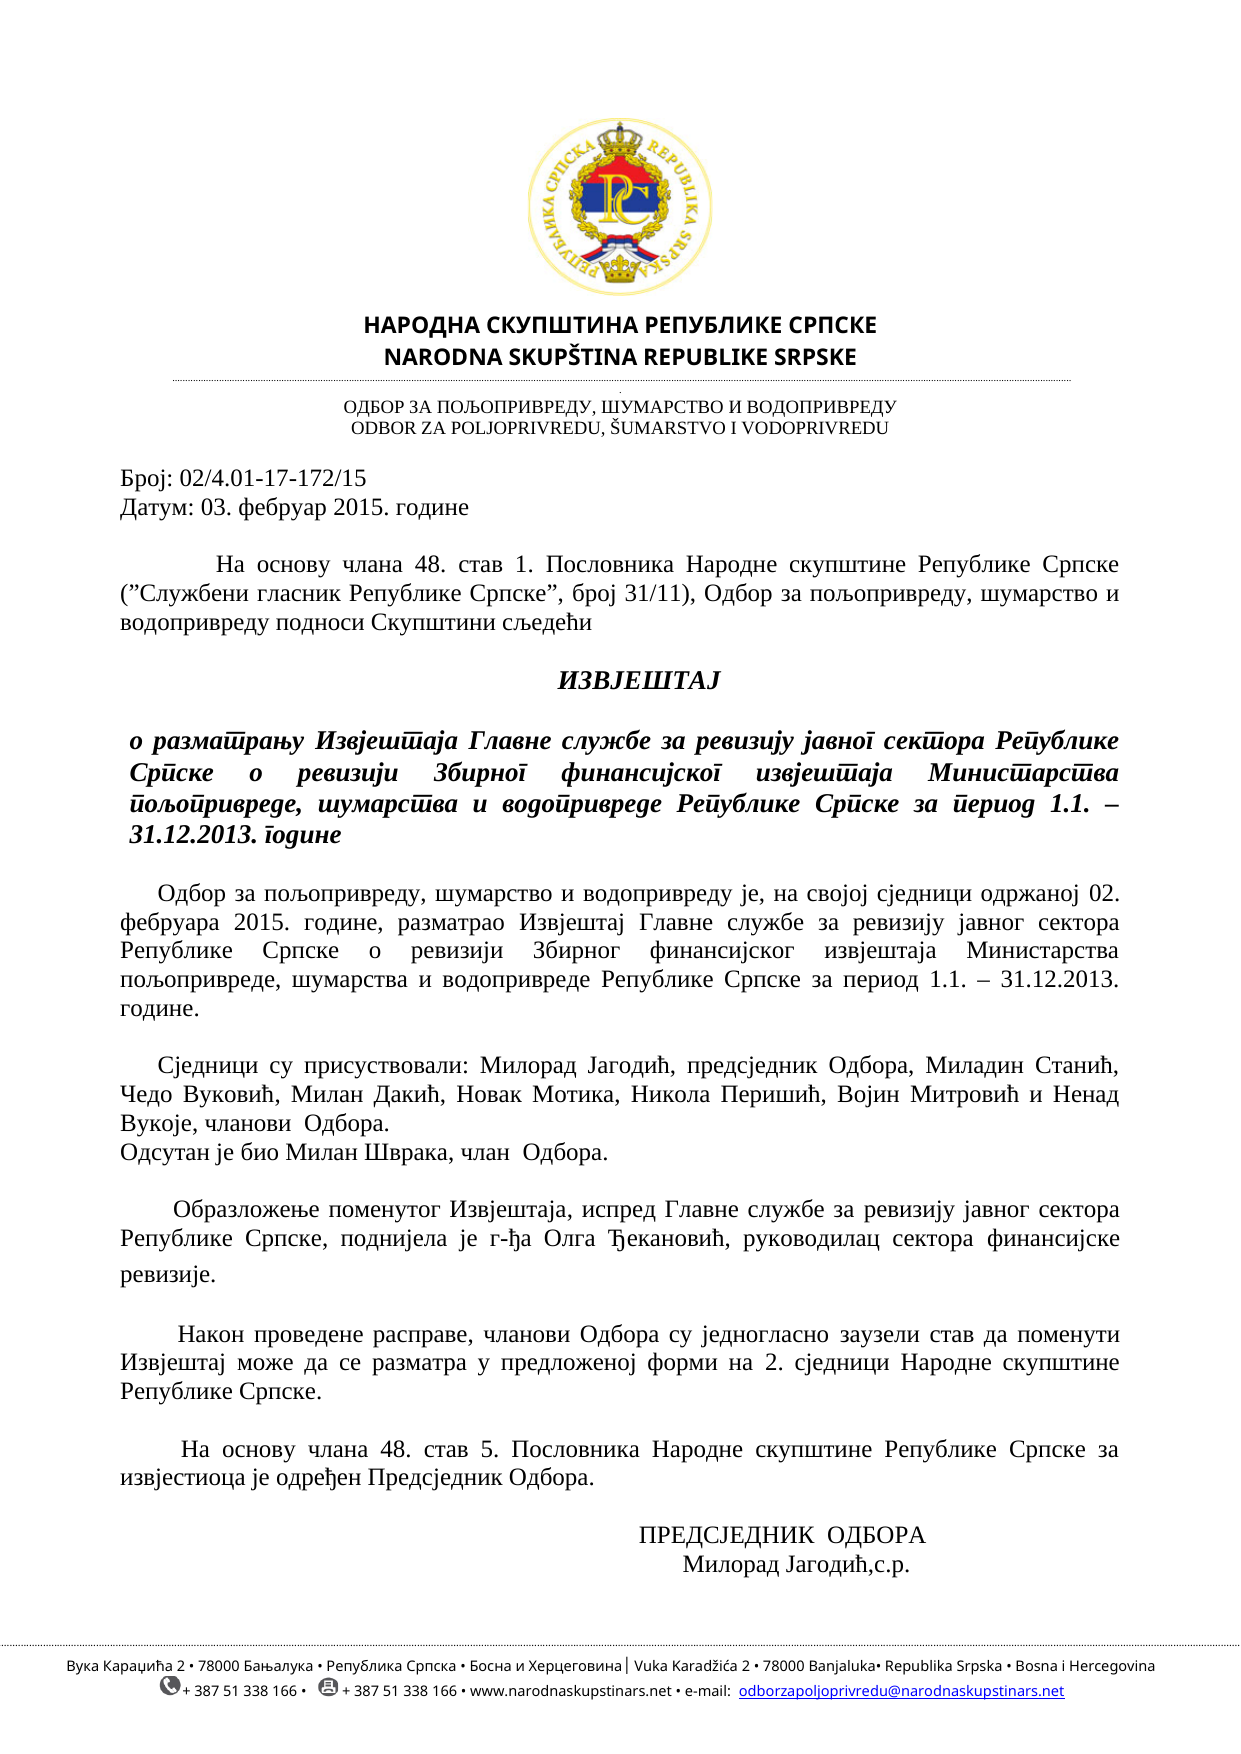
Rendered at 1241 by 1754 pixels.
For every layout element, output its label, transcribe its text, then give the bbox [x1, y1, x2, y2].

text Милорад Јагодић,с.р. [120, 1549, 1120, 1577]
text о разматрању Извјештајa Главне службе за ревизију јавног сектора Републике Српске о ревизији Збирног финансијског извјештаја Министарства пољопривреде, шумарства и водопривреде Републике Српске за период 1.1. – 31.12.2013. године [129, 724, 1120, 849]
text Одбор за пољопривреду, шумарство и водопривреду је, на својој сједници одржаној 02. фебруара 2015. године, разматрао Извјештај Главне службе за ревизију јавног сектора Републике Српске о ревизији Збирног финансијског извјештаја Министарства пољопривреде, шумарства и водопривреде Републике Српске за период 1.1. – 31.12.2013. године. [120, 878, 1120, 1022]
text Образложење поменутог Извјештаја, испред Главне службе за ревизију јавног сектора Републике Српске, поднијела је г-ђа Олга Ђекановић, руководилац сектора финансијске ревизије. [120, 1194, 1120, 1290]
subtitle ИЗВЈЕШТАЈ [157, 664, 1120, 695]
subtitle Број: 02/4.01-17-172/15 [120, 463, 1120, 492]
text ПРЕДСЈЕДНИК ОДБОРА [120, 1520, 1120, 1549]
text Датум: 03. фебруар 2015. године [120, 492, 1120, 520]
text Сједници су присуствовали: Милорад Јагодић, предсједник Одбора, Миладин Станић, Чедо Вуковић, Милан Дакић, Новак Мотика, Никола Перишић, Војин Митровић и Ненад Вукоје, чланови Одбора. [120, 1050, 1120, 1137]
text На основу члана 48. став 1. Пословника Народне скупштине Републике Српске (”Службени гласник Републике Српске”, број 31/11), Одбор за пољопривреду, шумарство и водопривреду подноси Скупштини сљедећи [120, 549, 1120, 635]
text На основу члана 48. став 5. Пословника Народне скупштине Републике Српске за извјестиоца је одређен Предсједник Одбора. [120, 1434, 1120, 1491]
text Одсутан је био Милан Шврака, члан Одбора. [120, 1137, 1120, 1165]
text Након проведене расправе, чланови Одбора су једногласно заузели став да поменути Извјештај може да се разматра у предложеној форми на 2. сједници Народне скупштине Републике Српске. [120, 1319, 1120, 1405]
